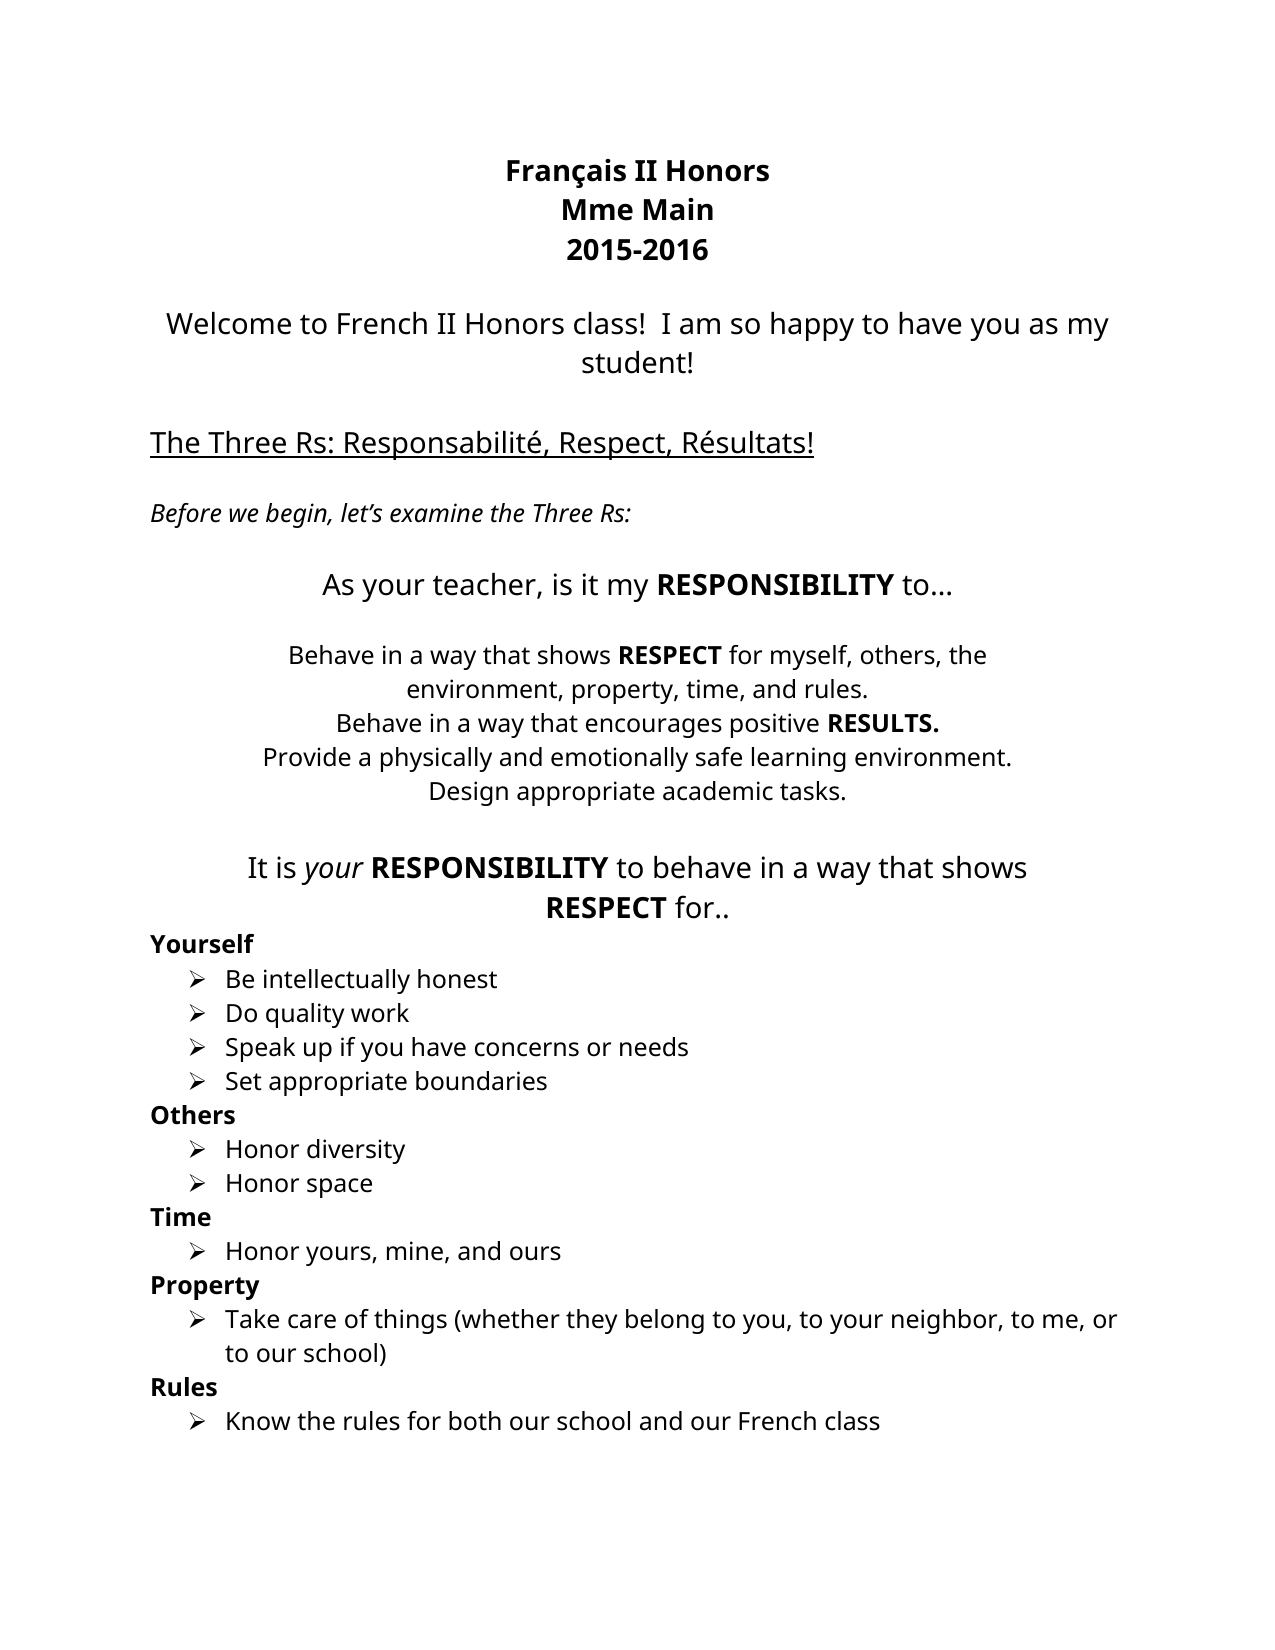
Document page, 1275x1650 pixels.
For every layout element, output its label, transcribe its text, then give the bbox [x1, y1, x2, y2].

list Honor diversity [187, 1132, 1125, 1166]
text Before we begin, let’s examine the Three Rs: [150, 496, 1125, 530]
list Set appropriate boundaries [187, 1063, 1125, 1097]
text It is your RESPONSIBILITY to behave in a way that shows [150, 848, 1125, 887]
text Others [150, 1097, 1125, 1132]
text 2015-2016 [150, 229, 1125, 269]
text environment, property, time, and rules. [150, 672, 1125, 706]
list Take care of things (whether they belong to you, to your neighbor, to me, or to our school) [187, 1302, 1125, 1370]
text Mme Main [150, 190, 1125, 229]
text Français II Honors [150, 150, 1125, 190]
list Be intellectually honest [187, 961, 1125, 995]
list Speak up if you have concerns or needs [187, 1029, 1125, 1063]
list Honor yours, mine, and ours [187, 1234, 1125, 1268]
text Provide a physically and emotionally safe learning environment. [150, 740, 1125, 774]
text RESPECT for.. [150, 887, 1125, 927]
text Welcome to French II Honors class! I am so happy to have you as my student! [150, 303, 1125, 382]
text Yourself [150, 927, 1125, 961]
text As your teacher, is it my RESPONSIBILITY to… [150, 564, 1125, 604]
text Property [150, 1268, 1125, 1302]
text The Three Rs: Responsabilité, Respect, Résultats! [150, 422, 1125, 462]
text Design appropriate academic tasks. [150, 774, 1125, 808]
text Rules [150, 1370, 1125, 1404]
text Time [150, 1200, 1125, 1234]
list Honor space [187, 1166, 1125, 1200]
list Know the rules for both our school and our French class [187, 1404, 1125, 1438]
list Do quality work [187, 995, 1125, 1029]
text Behave in a way that encourages positive RESULTS. [150, 706, 1125, 740]
text Behave in a way that shows RESPECT for myself, others, the [150, 638, 1125, 672]
